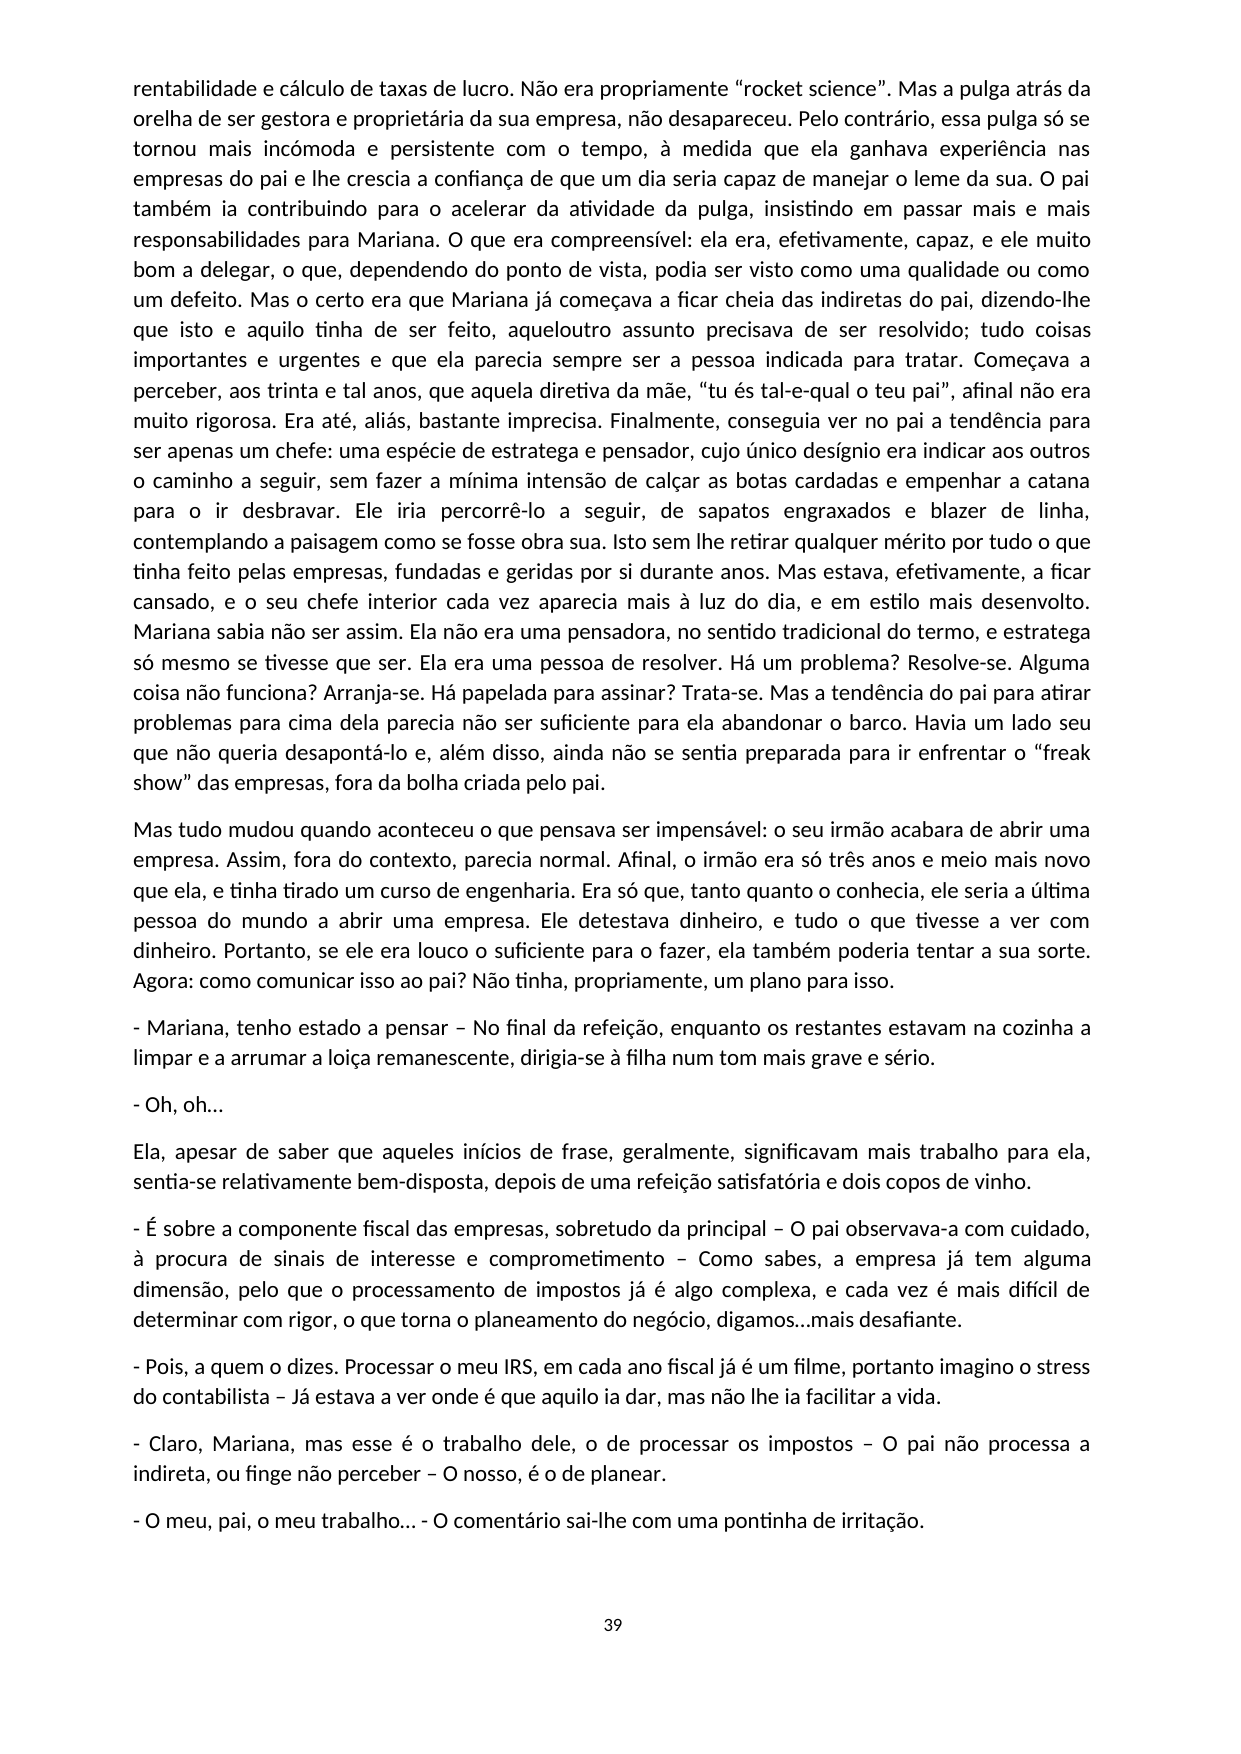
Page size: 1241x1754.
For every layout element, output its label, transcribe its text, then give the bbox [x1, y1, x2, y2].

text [133, 74, 1093, 797]
text - O meu, pai, o meu trabalho… - O comentário sai-lhe com uma pontinha de irritação. [133, 1506, 1093, 1534]
text - Claro, Mariana, mas esse é o trabalho dele, o de processar os impostos – O pai não processa a indireta, ou finge não perceber – O nosso, é o de planear. [133, 1429, 1093, 1487]
text - Mariana, tenho estado a pensar – No final da refeição, enquanto os restantes estavam na cozinha a limpar e a arrumar a loiça remanescente, dirigia-se à filha num tom mais grave e sério. [133, 1013, 1093, 1072]
text Mas tudo mudou quando aconteceu o que pensava ser impensável: o seu irmão acabara de abrir uma empresa. Assim, fora do contexto, parecia normal. Afinal, o irmão era só três anos e meio mais novo que ela, e tinha tirado um curso de engenharia. Era só que, tanto quanto o conhecia, ele seria a última pessoa do mundo a abrir uma empresa. Ele detestava dinheiro, e tudo o que tivesse a ver com dinheiro. Portanto, se ele era louco o suficiente para o fazer, ela também poderia tentar a sua sorte. Agora: como comunicar isso ao pai? Não tinha, propriamente, um plano para isso. [133, 815, 1093, 994]
text - Oh, oh… [133, 1090, 1093, 1118]
text - É sobre a componente fiscal das empresas, sobretudo da principal – O pai observava-a com cuidado, à procura de sinais de interesse e comprometimento – Como sabes, a empresa já tem alguma dimensão, pelo que o processamento de impostos já é algo complexa, e cada vez é mais difícil de determinar com rigor, o que torna o planeamento do negócio, digamos…mais desafiante. [133, 1214, 1093, 1333]
text - Pois, a quem o dizes. Processar o meu IRS, em cada ano fiscal já é um filme, portanto imagino o stress do contabilista – Já estava a ver onde é que aquilo ia dar, mas não lhe ia facilitar a vida. [133, 1352, 1093, 1410]
text Ela, apesar de saber que aqueles inícios de frase, geralmente, significavam mais trabalho para ela, sentia-se relativamente bem-disposta, depois de uma refeição satisfatória e dois copos de vinho. [133, 1137, 1093, 1196]
